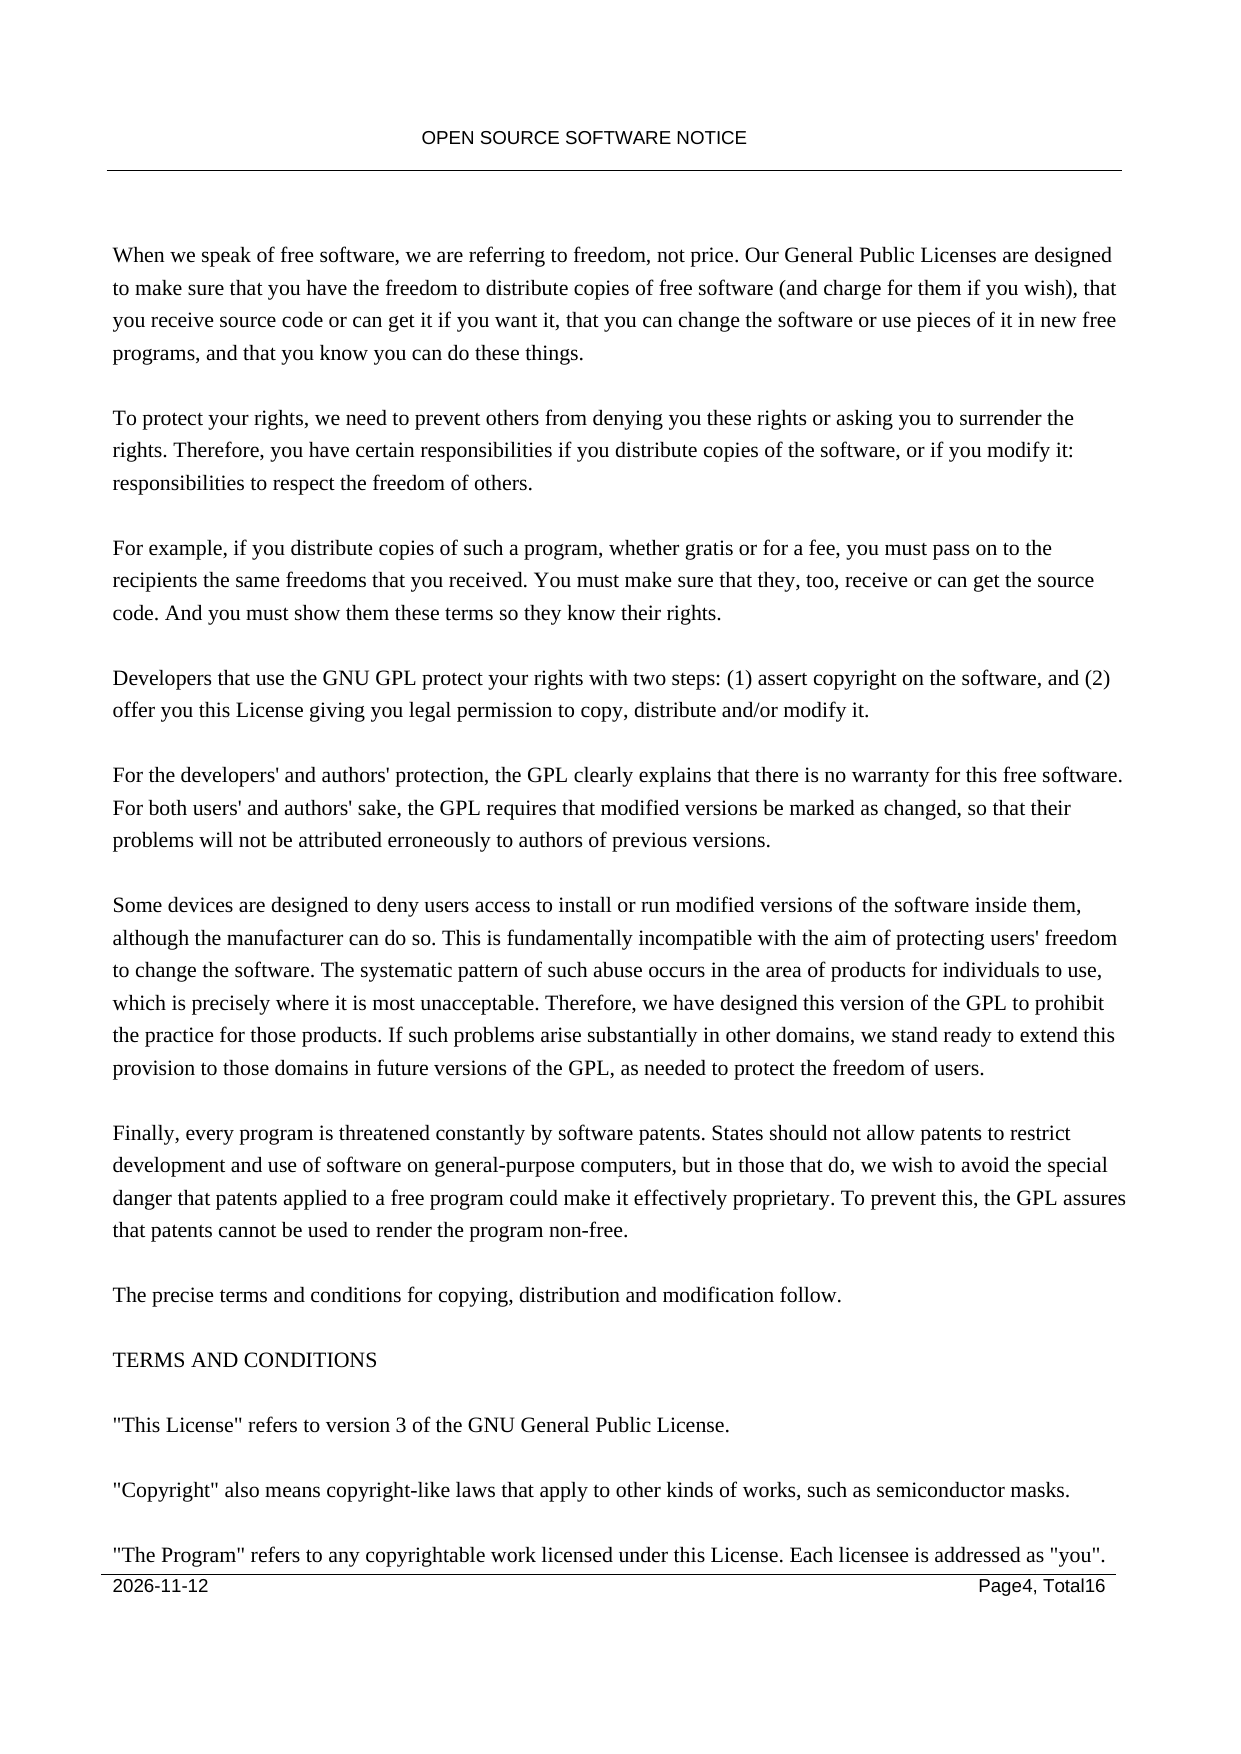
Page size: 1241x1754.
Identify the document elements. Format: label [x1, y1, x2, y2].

text [112, 206, 1128, 1571]
